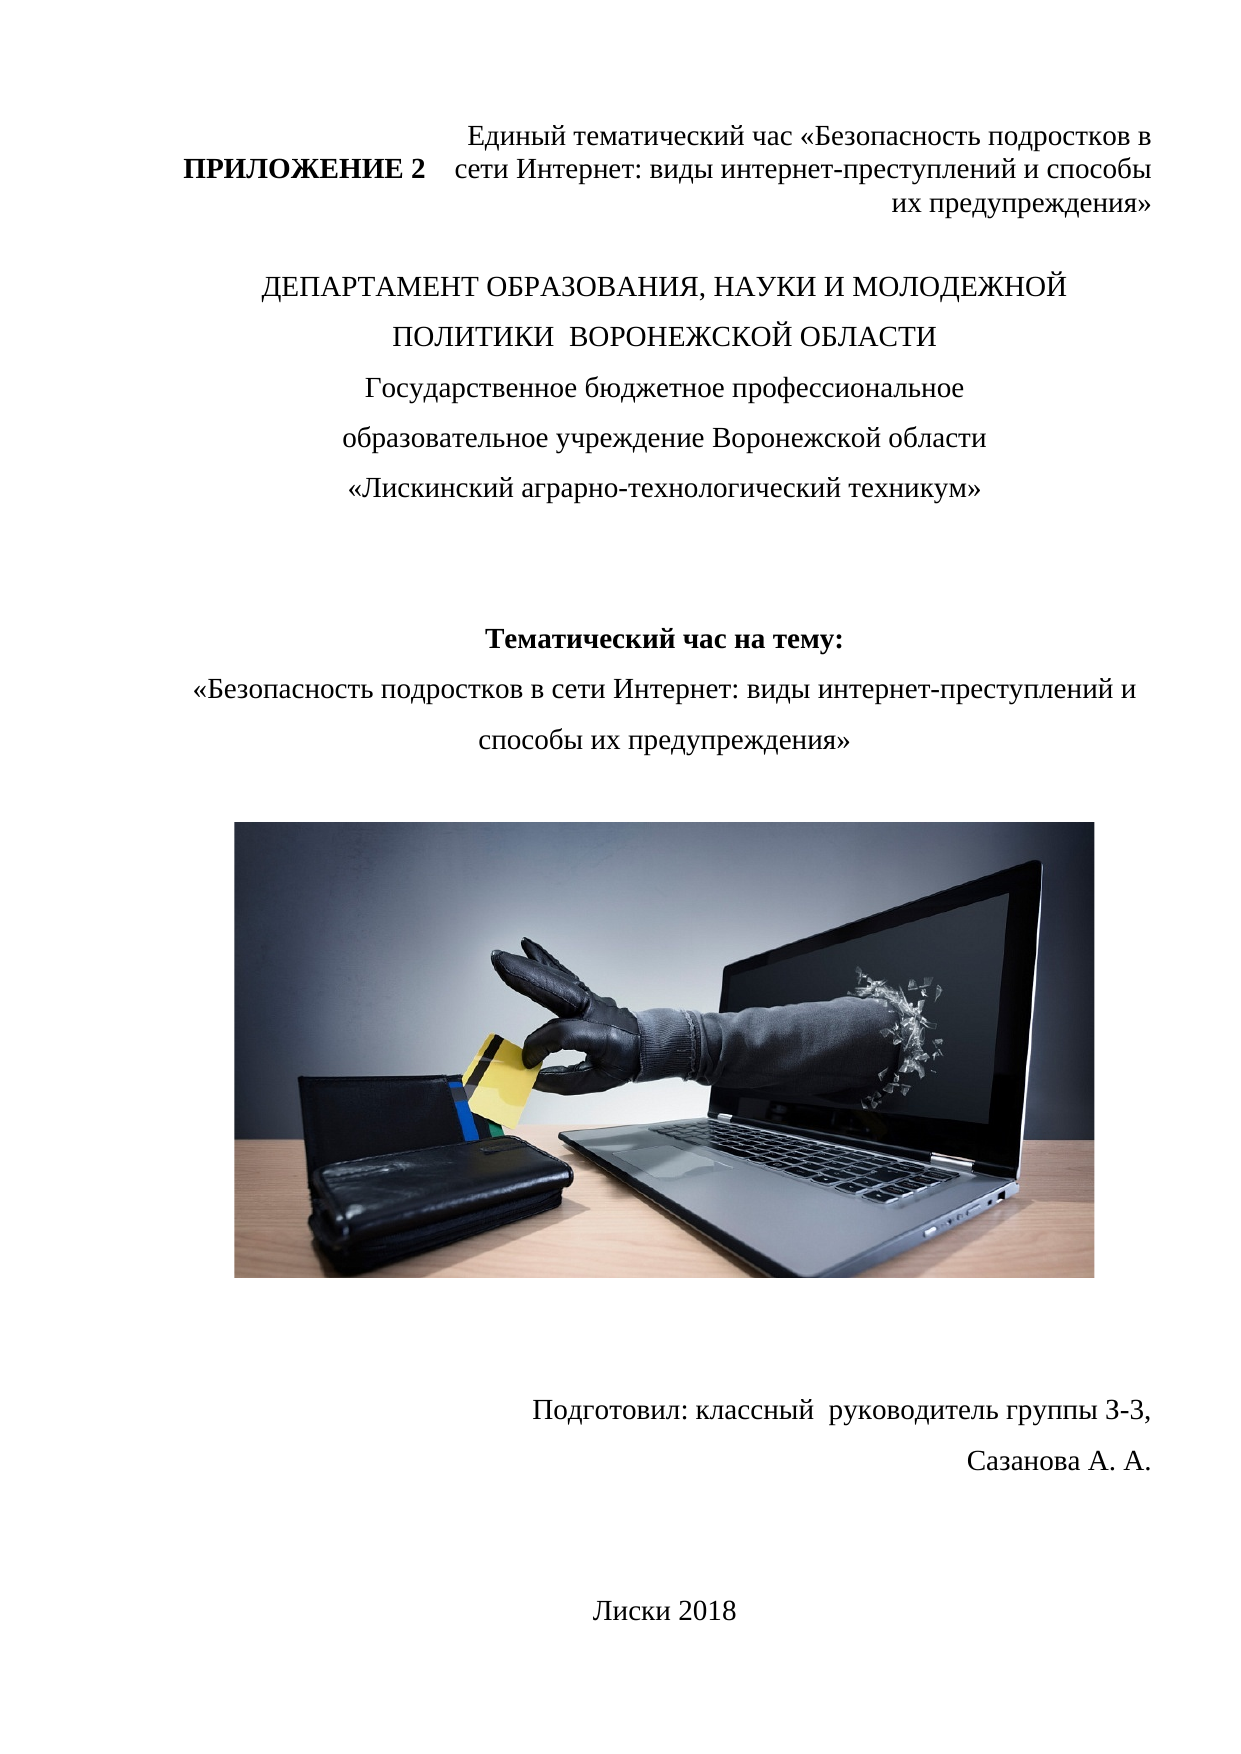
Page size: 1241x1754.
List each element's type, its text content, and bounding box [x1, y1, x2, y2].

text образовательное учреждение Воронежской области [177, 420, 1152, 453]
text «Безопасность подростков в сети Интернет: виды интернет-преступлений и способы их предупреждения» [177, 672, 1152, 755]
text «Лискинский аграрно-технологический техникум» [177, 470, 1152, 504]
text Лиски 2018 [177, 1593, 1152, 1627]
table_header Единый тематический час «Безопасность подростков в сети Интернет: виды интернет-преступлений и способы их предупреждения» [443, 118, 1163, 219]
table_header Приложение 2 [166, 118, 443, 219]
text Тематический час на тему: [177, 621, 1152, 655]
text Подготовил: классный руководитель группы З-3, [177, 1392, 1152, 1426]
picture [234, 822, 1095, 1278]
text Государственное бюджетное профессиональное [177, 370, 1152, 403]
text Сазанова А. А. [177, 1443, 1152, 1476]
text ДЕПАРТАМЕНТ ОБРАЗОВАНИЯ, НАУКИ И МОЛОДЕЖНОЙ ПОЛИТИКИ ВОРОНЕЖСКОЙ ОБЛАСТИ [177, 269, 1152, 353]
